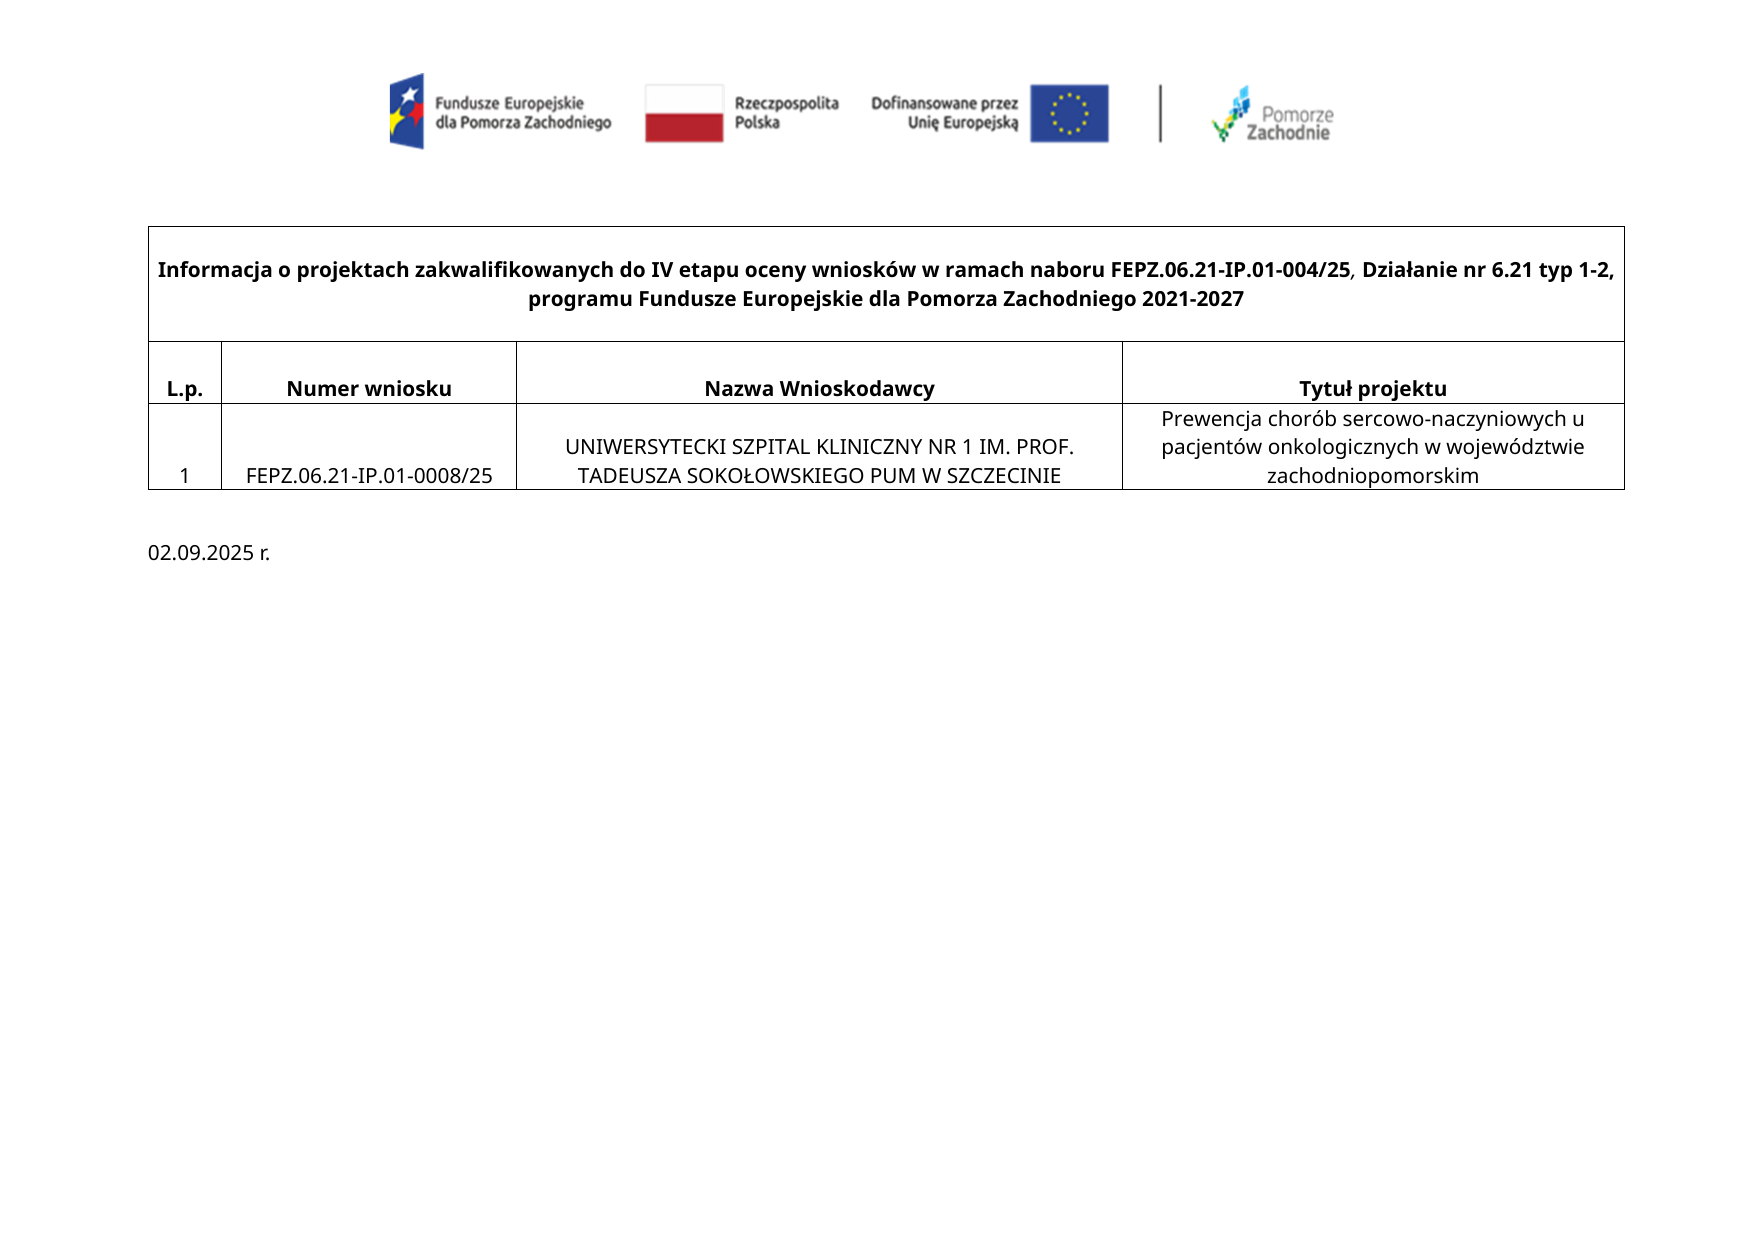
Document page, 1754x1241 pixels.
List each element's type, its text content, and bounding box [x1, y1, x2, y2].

table_cell Tytuł projektu [1123, 342, 1624, 403]
table_cell 1 [149, 404, 221, 489]
picture [389, 73, 1335, 151]
table_cell Prewencja chorób sercowo-naczyniowych u pacjentów onkologicznych w województwie zachodniopomorskim [1123, 404, 1624, 489]
table_header Informacja o projektach zakwalifikowanych do IV etapu oceny wniosków w ramach naboru FEPZ.06.21-IP.01-004/25, Działanie nr 6.21 typ 1-2, programu Fundusze Europejskie dla Pomorza Zachodniego 2021-2027 [149, 227, 1624, 341]
table_cell L.p. [149, 342, 221, 403]
text 02.09.2025 r. [148, 538, 1577, 566]
table_cell Numer wniosku [222, 342, 516, 403]
table_cell FEPZ.06.21-IP.01-0008/25 [222, 404, 516, 489]
table_cell UNIWERSYTECKI SZPITAL KLINICZNY NR 1 IM. PROF. TADEUSZA SOKOŁOWSKIEGO PUM W SZCZECINIE [517, 404, 1122, 489]
table_cell Nazwa Wnioskodawcy [517, 342, 1122, 403]
